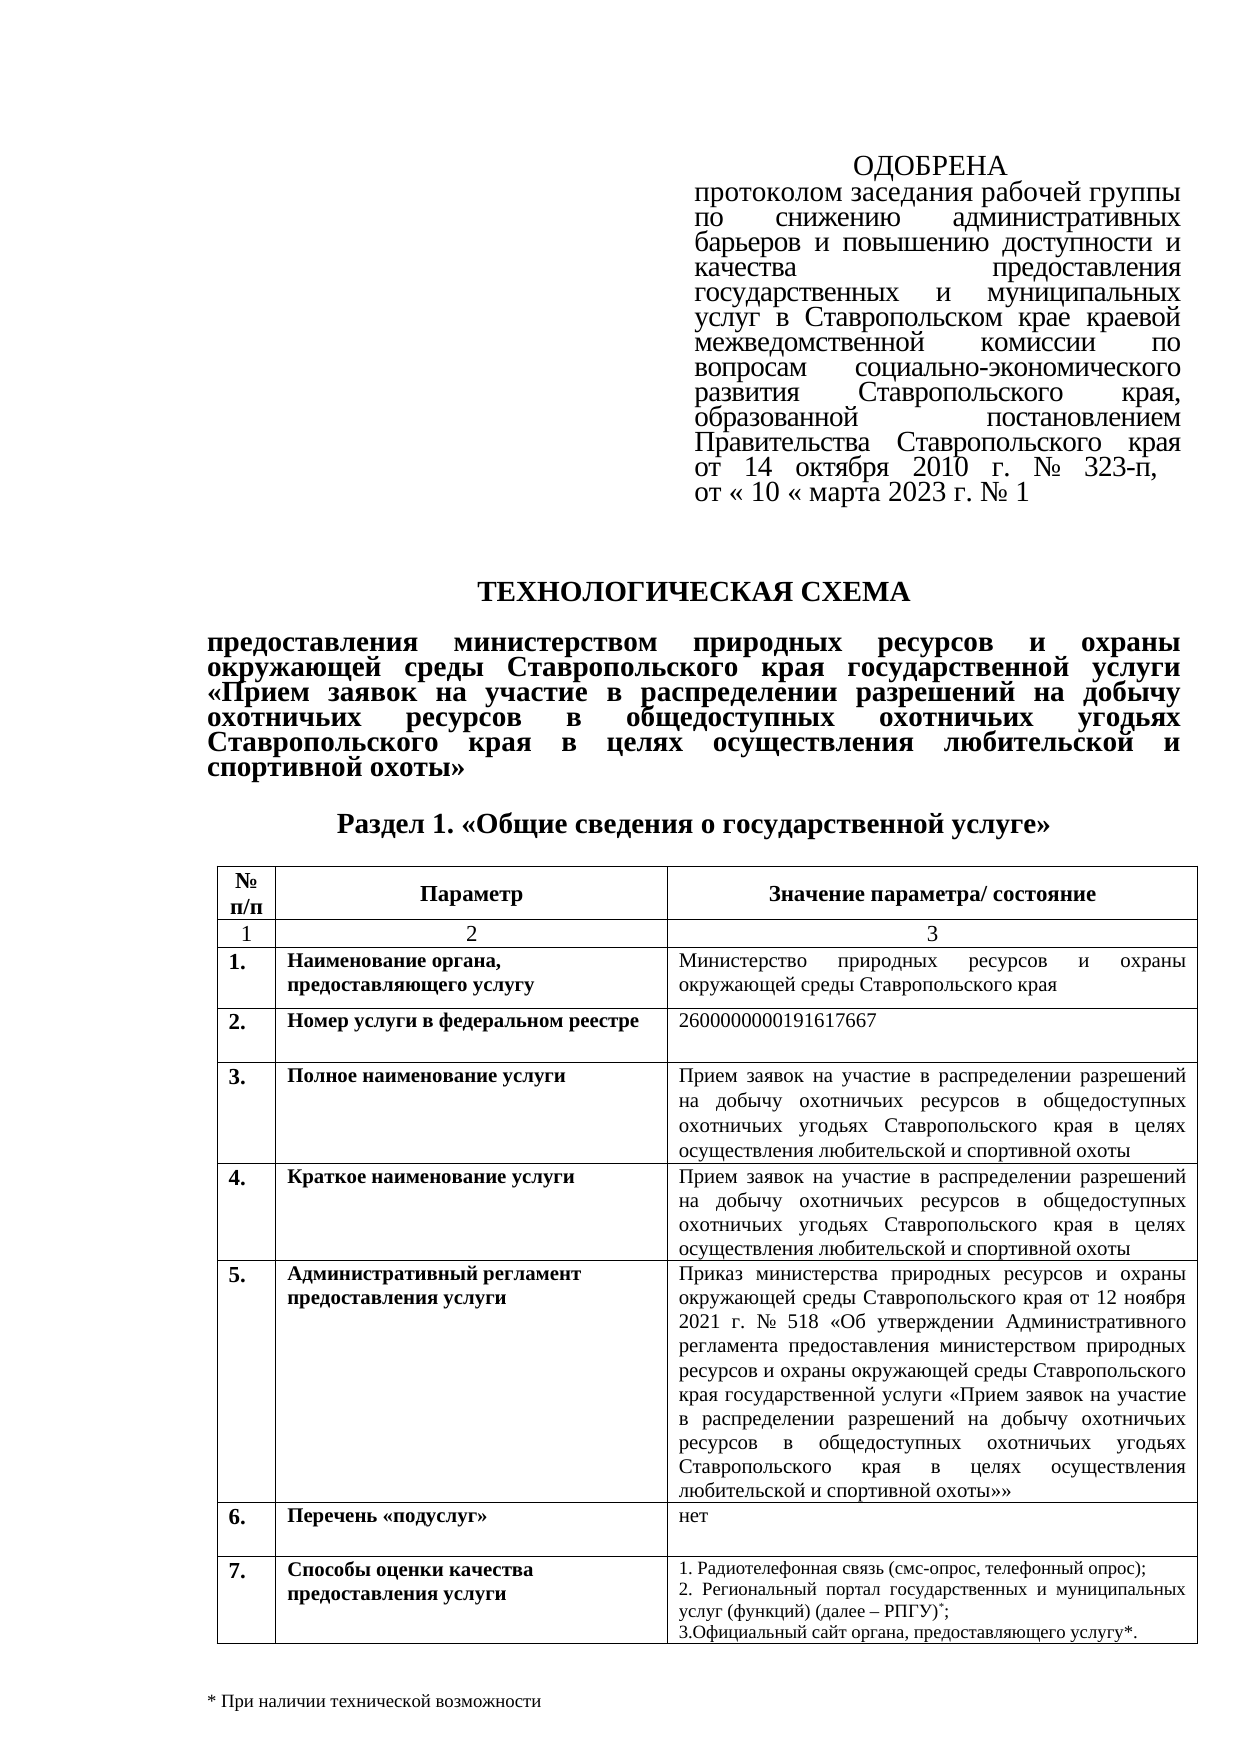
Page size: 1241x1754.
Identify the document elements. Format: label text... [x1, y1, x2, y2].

table_header Параметр [276, 867, 667, 919]
table_cell Номер услуги в федеральном реестре [276, 1009, 667, 1062]
text * При наличии технической возможности [207, 1689, 1181, 1711]
text ОДОБРЕНА [679, 148, 1181, 181]
text предоставления министерством природных ресурсов и охраны окружающей среды Ставропольского края государственной услуги «Прием заявок на участие в распределении разрешений на добычу охотничьих ресурсов в общедоступных охотничьих угодьях Ставропольского края в целях осуществления любительской и спортивной охоты» [207, 631, 1181, 781]
table_cell Прием заявок на участие в распределении разрешений на добычу охотничьих ресурсов в общедоступных охотничьих угодьях Ставропольского края в целях осуществления любительской и спортивной охоты [668, 1063, 1197, 1163]
table_cell 2600000000191617667 [668, 1009, 1197, 1062]
table_header Значение параметра/ состояние [668, 867, 1197, 919]
table_cell [218, 948, 275, 1007]
table_cell Наименование органа, предоставляющего услугу [276, 948, 667, 1007]
table_cell Министерство природных ресурсов и охраны окружающей среды Ставропольского края [668, 948, 1197, 1007]
table_cell [218, 1261, 275, 1502]
table_cell [218, 1063, 275, 1163]
table_cell [218, 1009, 275, 1062]
subtitle ТЕХНОЛОГИЧЕСКАЯ СХЕМА [207, 581, 1181, 606]
table_cell Административный регламент предоставления услуги [276, 1261, 667, 1502]
table_cell Полное наименование услуги [276, 1063, 667, 1163]
table_cell Краткое наименование услуги [276, 1164, 667, 1260]
table_cell 1. Радиотелефонная связь (смс-опрос, телефонный опрос); 2. Региональный портал государственных и муниципальных услуг (функций) (далее – РПГУ)*; 3.Официальный сайт органа, предоставляющего услугу*. [668, 1557, 1197, 1643]
table_cell Приказ министерства природных ресурсов и охраны окружающей среды Ставропольского края от 12 ноября 2021 г. № 518 «Об утверждении Административного регламента предоставления министерством природных ресурсов и охраны окружающей среды Ставропольского края государственной услуги «Прием заявок на участие в распределении разрешений на добычу охотничьих ресурсов в общедоступных охотничьих угодьях Ставропольского края в целях осуществления любительской и спортивной охоты»» [668, 1261, 1197, 1502]
table_cell [218, 1557, 275, 1643]
table_cell Перечень «подуслуг» [276, 1503, 667, 1556]
text протоколом заседания рабочей группы по снижению административных барьеров и повышению доступности и качества предоставления государственных и муниципальных услуг в Ставропольском крае краевой межведомственной комиссии по вопросам социально-экономического развития Ставропольского края, образованной постановлением Правительства Ставропольского края от 14 октября 2010 г. № 323-п, от « 10 « марта 2023 г. № 1 [694, 181, 1181, 506]
table_header № п/п [218, 867, 275, 919]
table_cell [218, 1503, 275, 1556]
table_cell Способы оценки качества предоставления услуги [276, 1557, 667, 1643]
table_cell [218, 1164, 275, 1260]
table_cell нет [668, 1503, 1197, 1556]
table_cell 1 [218, 920, 275, 947]
table_cell 2 [276, 920, 667, 947]
text Раздел 1. «Общие сведения о государственной услуге» [207, 806, 1181, 840]
table_cell Прием заявок на участие в распределении разрешений на добычу охотничьих ресурсов в общедоступных охотничьих угодьях Ставропольского края в целях осуществления любительской и спортивной охоты [668, 1164, 1197, 1260]
table_cell 3 [668, 920, 1197, 947]
